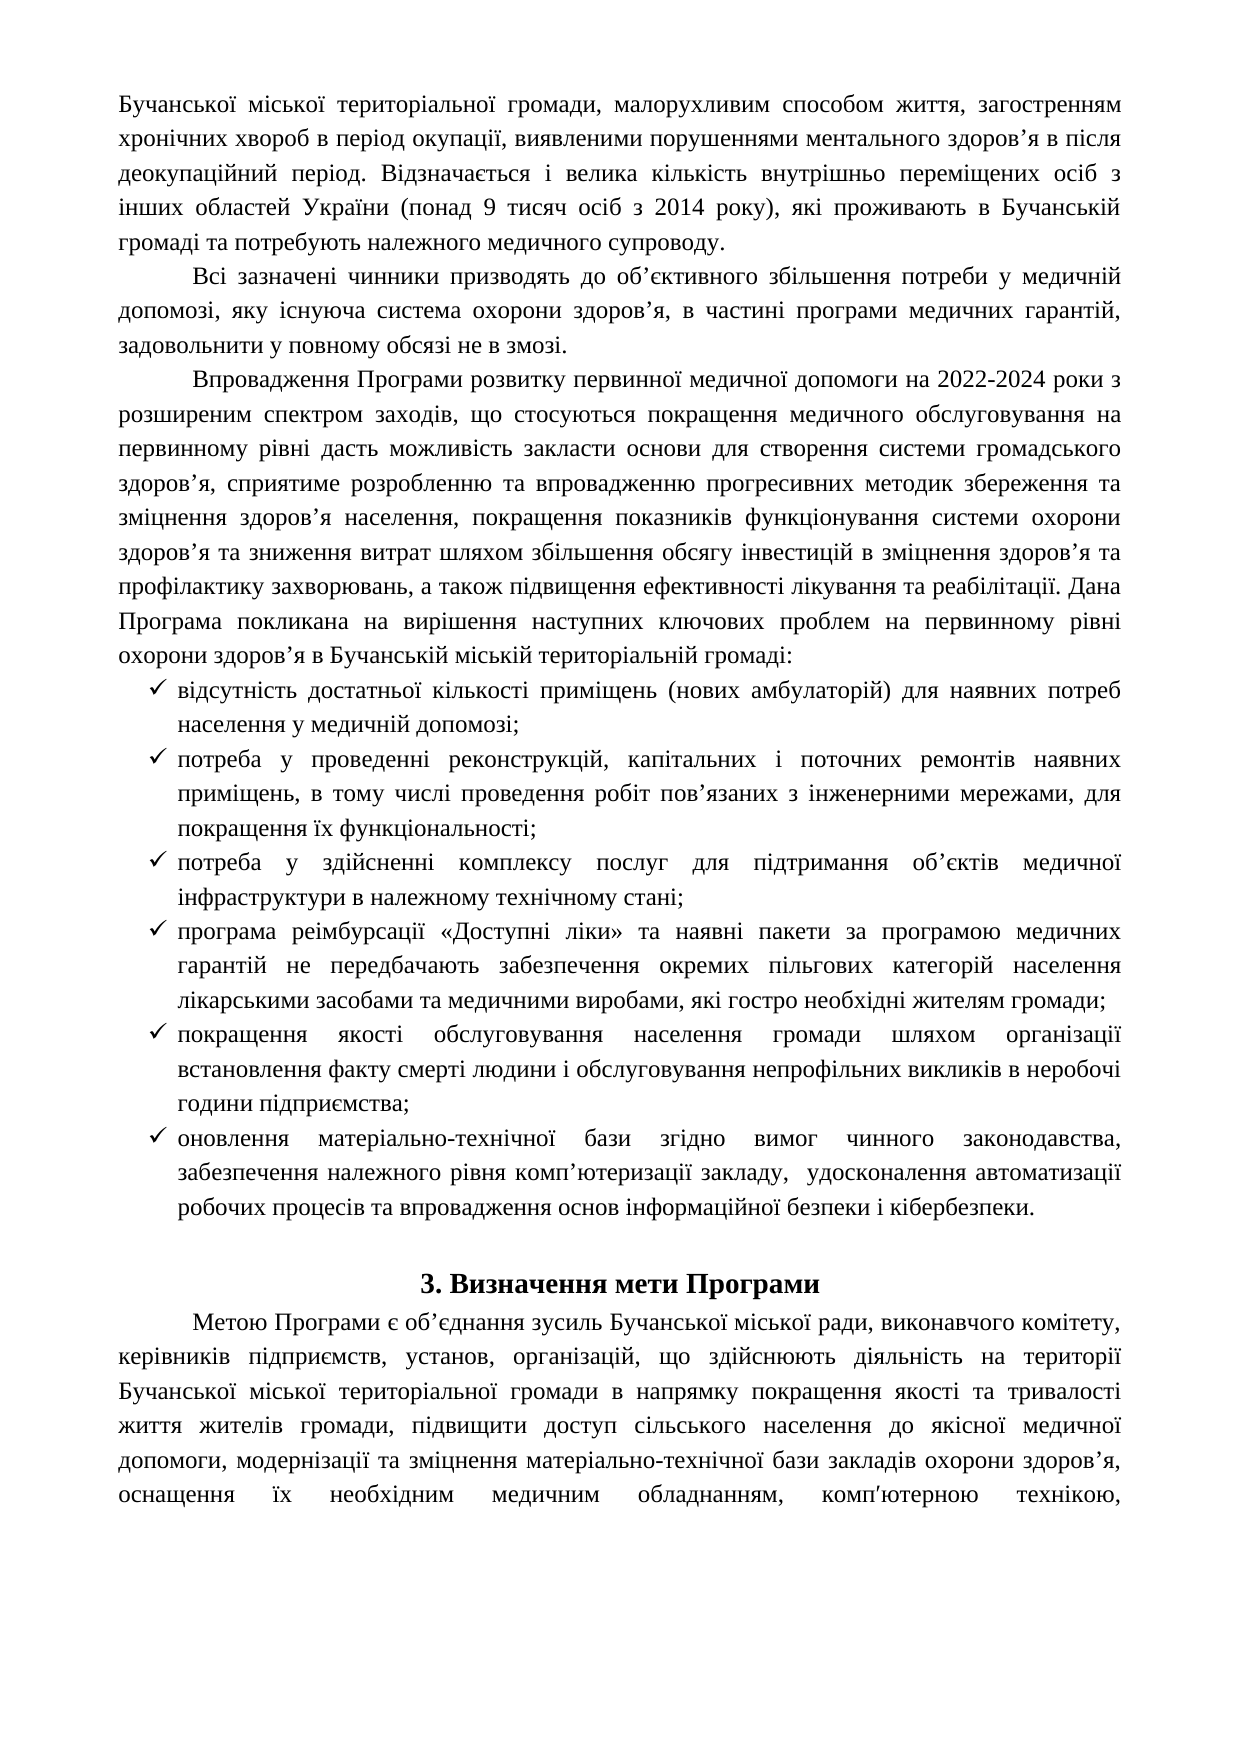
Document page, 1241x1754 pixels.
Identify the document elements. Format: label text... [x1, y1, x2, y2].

list покращення якості обслуговування населення громади шляхом організації встановлення факту смерті людини і обслуговування непрофільних викликів в неробочі години підприємства; [148, 1019, 1122, 1117]
list оновлення матеріально-технічної бази згідно вимог чинного законодавства, забезпечення належного рівня комп’ютеризації закладу, удосконалення автоматизації робочих процесів та впровадження основ інформаційної безпеки і кібербезпеки. [148, 1123, 1122, 1221]
text Впровадження Програми розвитку первинної медичної допомоги на 2022-2024 роки з розширеним спектром заходів, що стосуються покращення медичного обслуговування на первинному рівні дасть можливість закласти основи для створення системи громадського здоров’я, сприятиме розробленню та впровадженню прогресивних методик збереження та зміцнення здоров’я населення, покращення показників функціонування системи охорони здоров’я та зниження витрат шляхом збільшення обсягу інвестицій в зміцнення здоров’я та профілактику захворювань, а також підвищення ефективності лікування та реабілітації. Дана Програма покликана на вирішення наступних ключових проблем на первинному рівні охорони здоров’я в Бучанській міській територіальній громаді: [118, 364, 1122, 669]
list потреба у проведенні реконструкцій, капітальних і поточних ремонтів наявних приміщень, в тому числі проведення робіт пов’язаних з інженерними мережами, для покращення їх функціональності; [148, 744, 1122, 841]
list потреба у здійсненні комплексу послуг для підтримання об’єктів медичної інфраструктури в належному технічному стані; [148, 847, 1122, 910]
list відсутність достатньої кількості приміщень (нових амбулаторій) для наявних потреб населення у медичній допомозі; [148, 675, 1122, 738]
text Всі зазначені чинники призводять до об’єктивного збільшення потреби у медичній допомозі, яку існуюча система охорони здоров’я, в частині програми медичних гарантій, задовольнити у повному обсязі не в змозі. [118, 261, 1122, 359]
list програма реімбурсації «Доступні ліки» та наявні пакети за програмою медичних гарантій не передбачають забезпечення окремих пільгових категорій населення лікарськими засобами та медичними виробами, які гостро необхідні жителям громади; [148, 916, 1122, 1014]
text 3. Визначення мети Програми [118, 1267, 1122, 1300]
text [118, 1307, 1122, 1508]
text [118, 89, 1122, 255]
